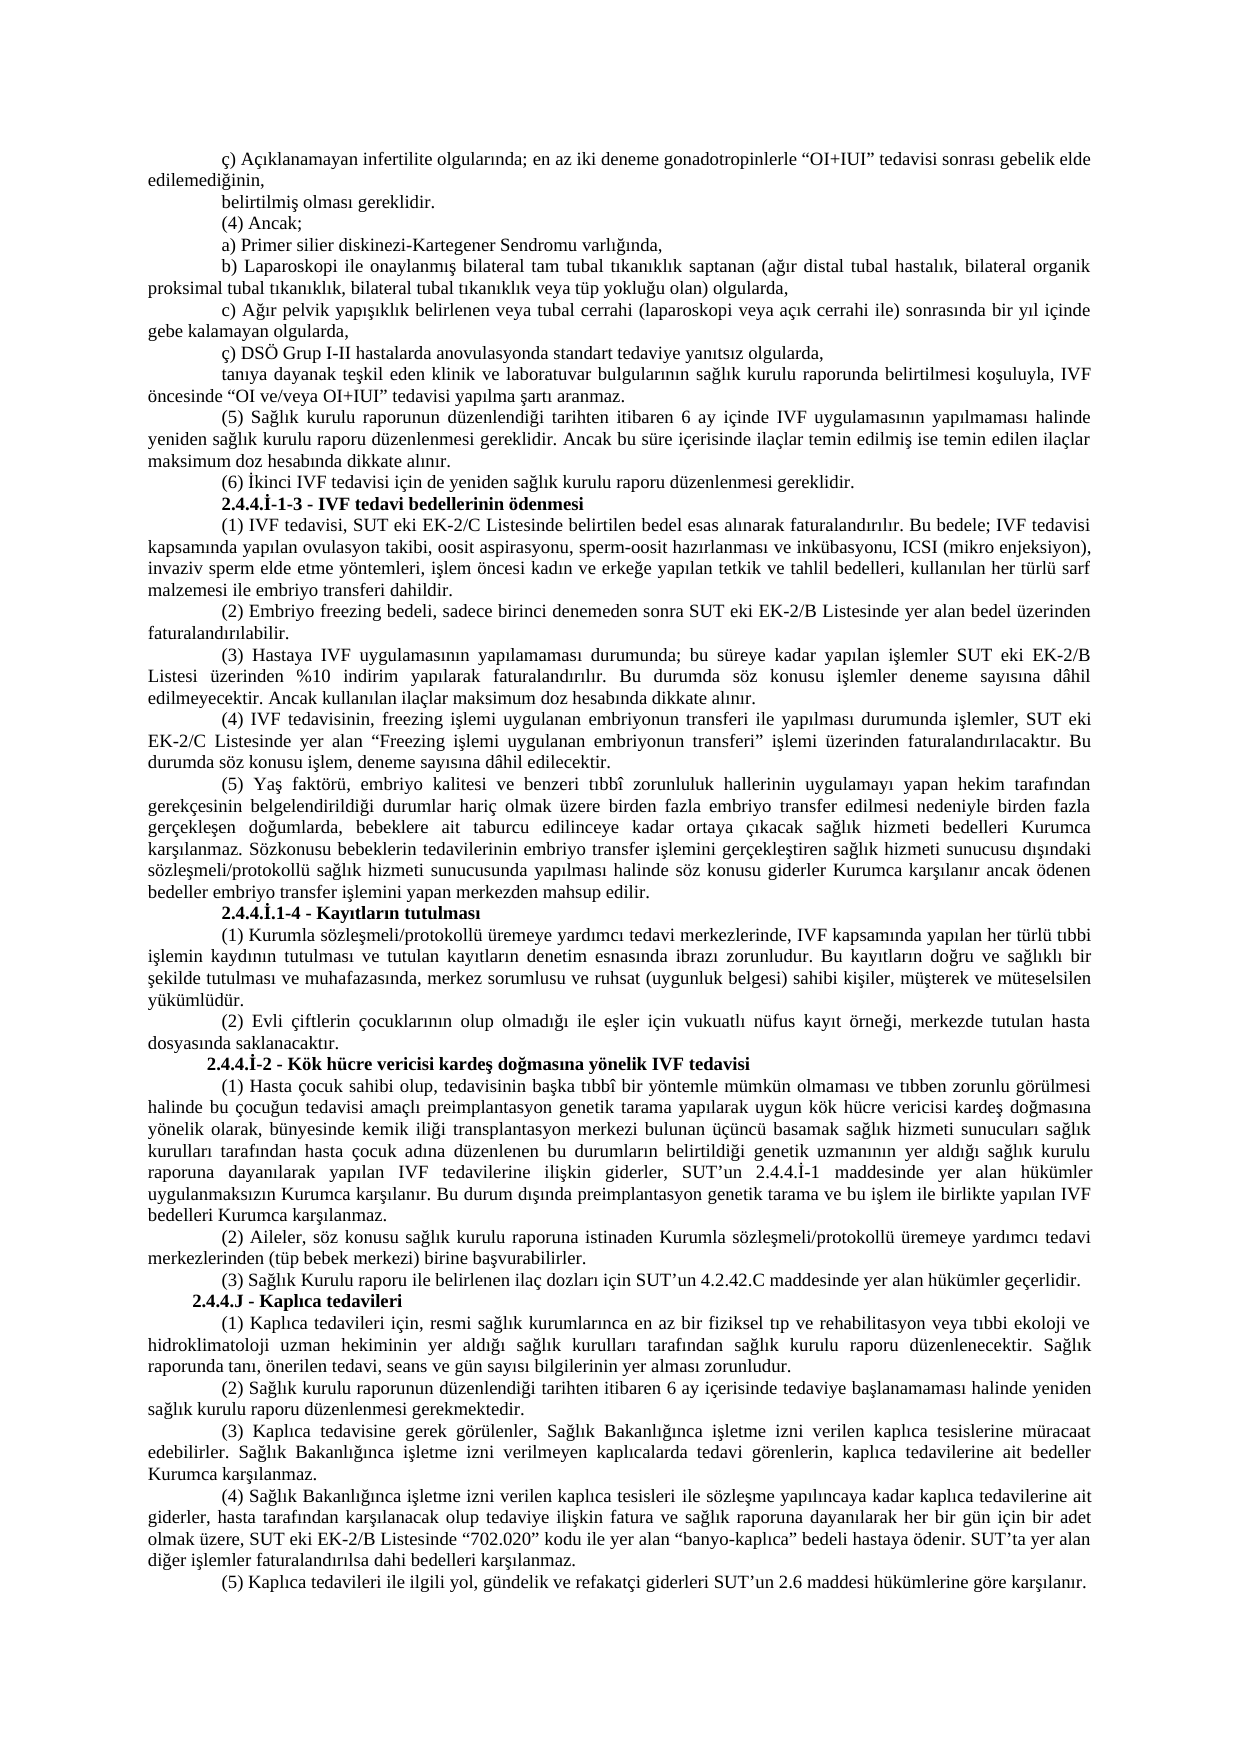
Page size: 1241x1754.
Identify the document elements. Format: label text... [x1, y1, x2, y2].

text (6) İkinci IVF tedavisi için de yeniden sağlık kurulu raporu düzenlenmesi gereklidir. [148, 643, 1093, 665]
text ç) Açıklanamayan infertilite olgularında; en az iki deneme gonadotropinlerle “OI+IUI” tedavisi sonrası gebelik elde edilemediğinin, [148, 320, 1093, 363]
text (2) Aileler, söz konusu sağlık kurulu raporuna istinaden Kurumla sözleşmeli/protokollü üremeye yardımcı tedavi merkezlerinden (tüp bebek merkezi) birine başvurabilirler. [148, 1398, 1093, 1441]
text a) Erkek faktörü için; oligoastenozoospermide total progresif motil sperm sayısı 5 milyondan yüksek olan olgularda iki deneme gonadotropin verilerek uygulanmış “OI+IUI” tedavisinin yapılmış olmasına rağmen gebe kalınamadığının (5 milyondan az olan oligoastenozoospermi olguları ile azoospermi olgularında bu şart aranmaz), [148, 148, 1093, 212]
text ç) DSÖ Grup I-II hastalarda anovulasyonda standart tedaviye yanıtsız olgularda, [148, 514, 1093, 536]
text tanıya dayanak teşkil eden klinik ve laboratuvar bulgularının sağlık kurulu raporunda belirtilmesi koşuluyla, IVF öncesinde “OI ve/veya OI+IUI” tedavisi yapılma şartı aranmaz. [148, 536, 1093, 579]
text (2) Evli çiftlerin çocuklarının olup olmadığı ile eşler için vukuatlı nüfus kayıt örneği, merkezde tutulan hasta dosyasında saklanacaktır. [148, 1183, 1093, 1226]
text b) İleri evre (evre 3-4) endometriyozis olgularında; endometriozis cerrahisi tedavisinden sonra bir yıl gebeliğin sağlanamadığının veya cerrahi tedavi sonrası iki deneme gonadotropin verilerek uygulanmış “OI+IUI” tedavisi sonrası gebelik elde edilemediğinin, [148, 212, 1093, 277]
subtitle 2.4.4.İ-2 - Kök hücre vericisi kardeş doğmasına yönelik IVF tedavisi [148, 1226, 1093, 1247]
text (1) IVF tedavisi, SUT eki EK-2/C Listesinde belirtilen bedel esas alınarak faturalandırılır. Bu bedele; IVF tedavisi kapsamında yapılan ovulasyon takibi, oosit aspirasyonu, sperm-oosit hazırlanması ve inkübasyonu, ICSI (mikro enjeksiyon), invaziv sperm elde etme yöntemleri, işlem öncesi kadın ve erkeğe yapılan tetkik ve tahlil bedelleri, kullanılan her türlü sarf malzemesi ile embriyo transferi dahildir. [148, 687, 1093, 773]
text (3) Sağlık Kurulu raporu ile belirlenen ilaç dozları için SUT’un 4.2.42.C maddesinde yer alan hükümler geçerlidir. [148, 1441, 1093, 1463]
subtitle 2.4.4.J - Kaplıca tedavileri [148, 1463, 1093, 1484]
text (1) Kurumla sözleşmeli/protokollü üremeye yardımcı tedavi merkezlerinde, IVF kapsamında yapılan her türlü tıbbi işlemin kaydının tutulması ve tutulan kayıtların denetim esnasında ibrazı zorunludur. Bu kayıtların doğru ve sağlıklı bir şekilde tutulması ve muhafazasında, merkez sorumlusu ve ruhsat (uygunluk belgesi) sahibi kişiler, müşterek ve müteselsilen yükümlüdür. [148, 1096, 1093, 1183]
subtitle 2.4.4.İ.1-4 - Kayıtların tutulması [221, 1075, 1093, 1096]
text (2) Sağlık kurulu raporunun düzenlendiği tarihten itibaren 6 ay içerisinde tedaviye başlanamaması halinde yeniden sağlık kurulu raporu düzenlenmesi gerekmektedir. [148, 1549, 1093, 1592]
text (2) Embriyo freezing bedeli, sadece birinci denemeden sonra SUT eki EK-2/B Listesinde yer alan bedel üzerinden faturalandırılabilir. [148, 773, 1093, 816]
text b) Laparoskopi ile onaylanmış bilateral tam tubal tıkanıklık saptanan (ağır distal tubal hastalık, bilateral organik proksimal tubal tıkanıklık, bilateral tubal tıkanıklık veya tüp yokluğu olan) olgularda, [148, 428, 1093, 471]
text belirtilmiş olması gereklidir. [148, 363, 1093, 385]
text (1) Hasta çocuk sahibi olup, tedavisinin başka tıbbî bir yöntemle mümkün olmaması ve tıbben zorunlu görülmesi halinde bu çocuğun tedavisi amaçlı preimplantasyon genetik tarama yapılarak uygun kök hücre vericisi kardeş doğmasına yönelik olarak, bünyesinde kemik iliği transplantasyon merkezi bulunan üçüncü basamak sağlık hizmeti sunucuları sağlık kurulları tarafından hasta çocuk adına düzenlenen bu durumların belirtildiği genetik uzmanının yer aldığı sağlık kurulu raporuna dayanılarak yapılan IVF tedavilerine ilişkin giderler, SUT’un 2.4.4.İ-1 maddesinde yer alan hükümler uygulanmaksızın Kurumca karşılanır. Bu durum dışında preimplantasyon genetik tarama ve bu işlem ile birlikte yapılan IVF bedelleri Kurumca karşılanmaz. [148, 1247, 1093, 1398]
text (1) Kaplıca tedavileri için, resmi sağlık kurumlarınca en az bir fiziksel tıp ve rehabilitasyon veya tıbbi ekoloji ve hidroklimatoloji uzman hekiminin yer aldığı sağlık kurulları tarafından sağlık kurulu raporu düzenlenecektir. Sağlık raporunda tanı, önerilen tedavi, seans ve gün sayısı bilgilerinin yer alması zorunludur. [148, 1484, 1093, 1549]
text (4) Ancak; [148, 385, 1093, 406]
text c) Hafif ve orta derece endometriyozis olgularında; en az iki deneme gonadotropinlerle “OI+IUI” tedavisi sonrası gebelik elde edilemediğinin, [148, 277, 1093, 320]
text (3) Hastaya IVF uygulamasının yapılamaması durumunda; bu süreye kadar yapılan işlemler SUT eki EK-2/B Listesi üzerinden %10 indirim yapılarak faturalandırılır. Bu durumda söz konusu işlemler deneme sayısına dâhil edilmeyecektir. Ancak kullanılan ilaçlar maksimum doz hesabında dikkate alınır. [148, 816, 1093, 881]
subtitle 2.4.4.İ-1-3 - IVF tedavi bedellerinin ödenmesi [221, 665, 1093, 687]
text (5) Yaş faktörü, embriyo kalitesi ve benzeri tıbbî zorunluluk hallerinin uygulamayı yapan hekim tarafından gerekçesinin belgelendirildiği durumlar hariç olmak üzere birden fazla embriyo transfer edilmesi nedeniyle birden fazla gerçekleşen doğumlarda, bebeklere ait taburcu edilinceye kadar ortaya çıkacak sağlık hizmeti bedelleri Kurumca karşılanmaz. Sözkonusu bebeklerin tedavilerinin embriyo transfer işlemini gerçekleştiren sağlık hizmeti sunucusu dışındaki sözleşmeli/protokollü sağlık hizmeti sunucusunda yapılması halinde söz konusu giderler Kurumca karşılanır ancak ödenen bedeller embriyo transfer işlemini yapan merkezden mahsup edilir. [148, 945, 1093, 1075]
text a) Primer silier diskinezi-Kartegener Sendromu varlığında, [148, 406, 1093, 428]
text c) Ağır pelvik yapışıklık belirlenen veya tubal cerrahi (laparoskopi veya açık cerrahi ile) sonrasında bir yıl içinde gebe kalamayan olgularda, [148, 471, 1093, 514]
text (5) Sağlık kurulu raporunun düzenlendiği tarihten itibaren 6 ay içinde IVF uygulamasının yapılmaması halinde yeniden sağlık kurulu raporu düzenlenmesi gereklidir. Ancak bu süre içerisinde ilaçlar temin edilmiş ise temin edilen ilaçlar maksimum doz hesabında dikkate alınır. [148, 579, 1093, 643]
text (4) IVF tedavisinin, freezing işlemi uygulanan embriyonun transferi ile yapılması durumunda işlemler, SUT eki EK-2/C Listesinde yer alan “Freezing işlemi uygulanan embriyonun transferi” işlemi üzerinden faturalandırılacaktır. Bu durumda söz konusu işlem, deneme sayısına dâhil edilecektir. [148, 881, 1093, 945]
